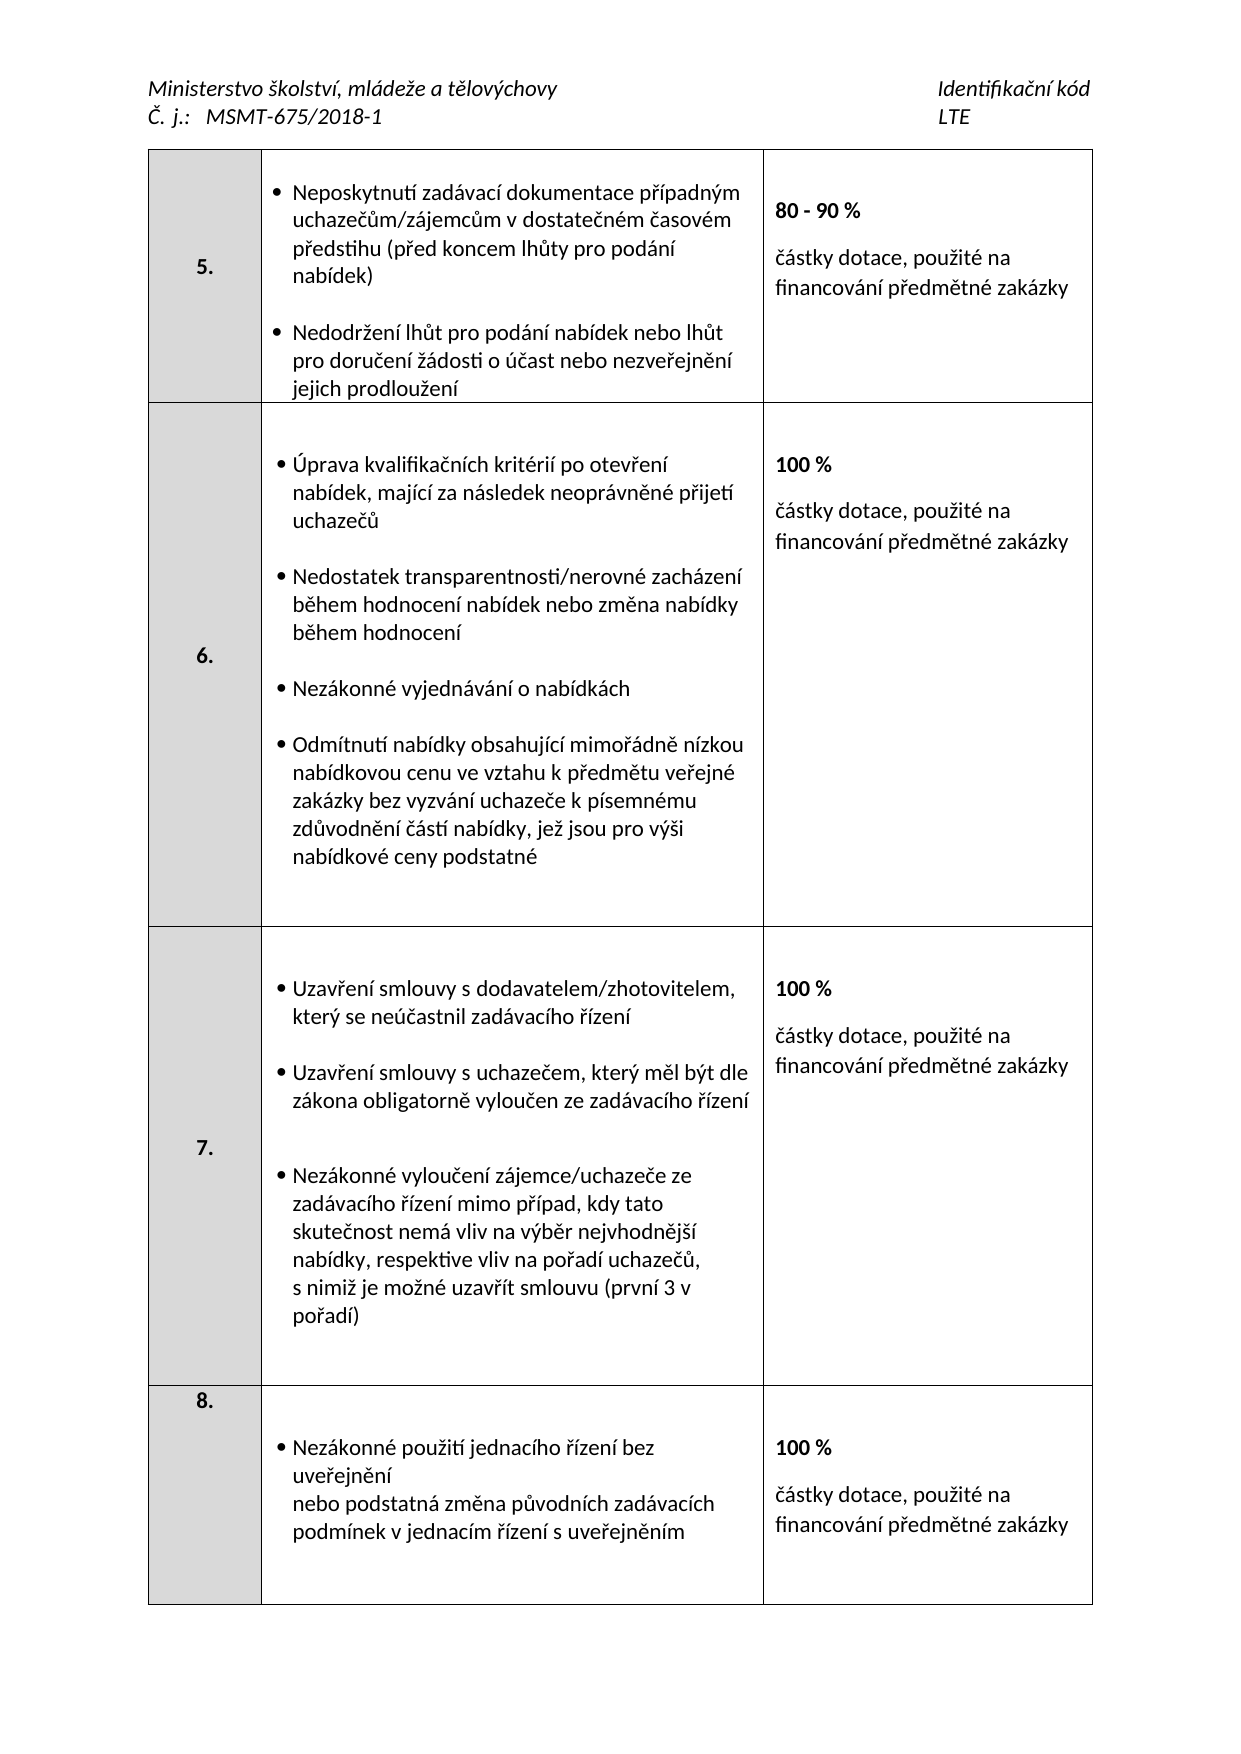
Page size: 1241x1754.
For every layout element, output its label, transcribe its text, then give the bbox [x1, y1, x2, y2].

table_cell 6. [149, 403, 261, 926]
table_cell Neposkytnutí zadávací dokumentace případným uchazečům/zájemcům v dostatečném časovém předstihu (před koncem lhůty pro podání nabídek) Nedodržení lhůt pro podání nabídek nebo lhůt pro doručení žádosti o účast nebo nezveřejnění jejich prodloužení [262, 150, 763, 402]
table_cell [764, 1386, 1092, 1604]
table_cell Úprava kvalifikačních kritérií po otevření nabídek, mající za následek neoprávněné přijetí uchazečů Nedostatek transparentnosti/nerovné zacházení během hodnocení nabídek nebo změna nabídky během hodnocení Nezákonné vyjednávání o nabídkách Odmítnutí nabídky obsahující mimořádně nízkou nabídkovou cenu ve vztahu k předmětu veřejné zakázky bez vyzvání uchazeče k písemnému zdůvodnění částí nabídky, jež jsou pro výši nabídkové ceny podstatné [262, 403, 763, 926]
table_cell 7. [149, 927, 261, 1385]
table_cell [262, 1386, 763, 1604]
table_cell 5. [149, 150, 261, 402]
table_cell 100 % částky dotace, použité na financování předmětné zakázky [764, 403, 1092, 926]
table_cell Uzavření smlouvy s dodavatelem/zhotovitelem, který se neúčastnil zadávacího řízení Uzavření smlouvy s uchazečem, který měl být dle zákona obligatorně vyloučen ze zadávacího řízení Nezákonné vyloučení zájemce/uchazeče ze zadávacího řízení mimo případ, kdy tato skutečnost nemá vliv na výběr nejvhodnější nabídky, respektive vliv na pořadí uchazečů, s nimiž je možné uzavřít smlouvu (první 3 v pořadí) [262, 927, 763, 1385]
table_cell 80 - 90 % částky dotace, použité na financování předmětné zakázky [764, 150, 1092, 402]
table_cell 100 % částky dotace, použité na financování předmětné zakázky [764, 927, 1092, 1385]
table_cell 8. [149, 1386, 261, 1604]
